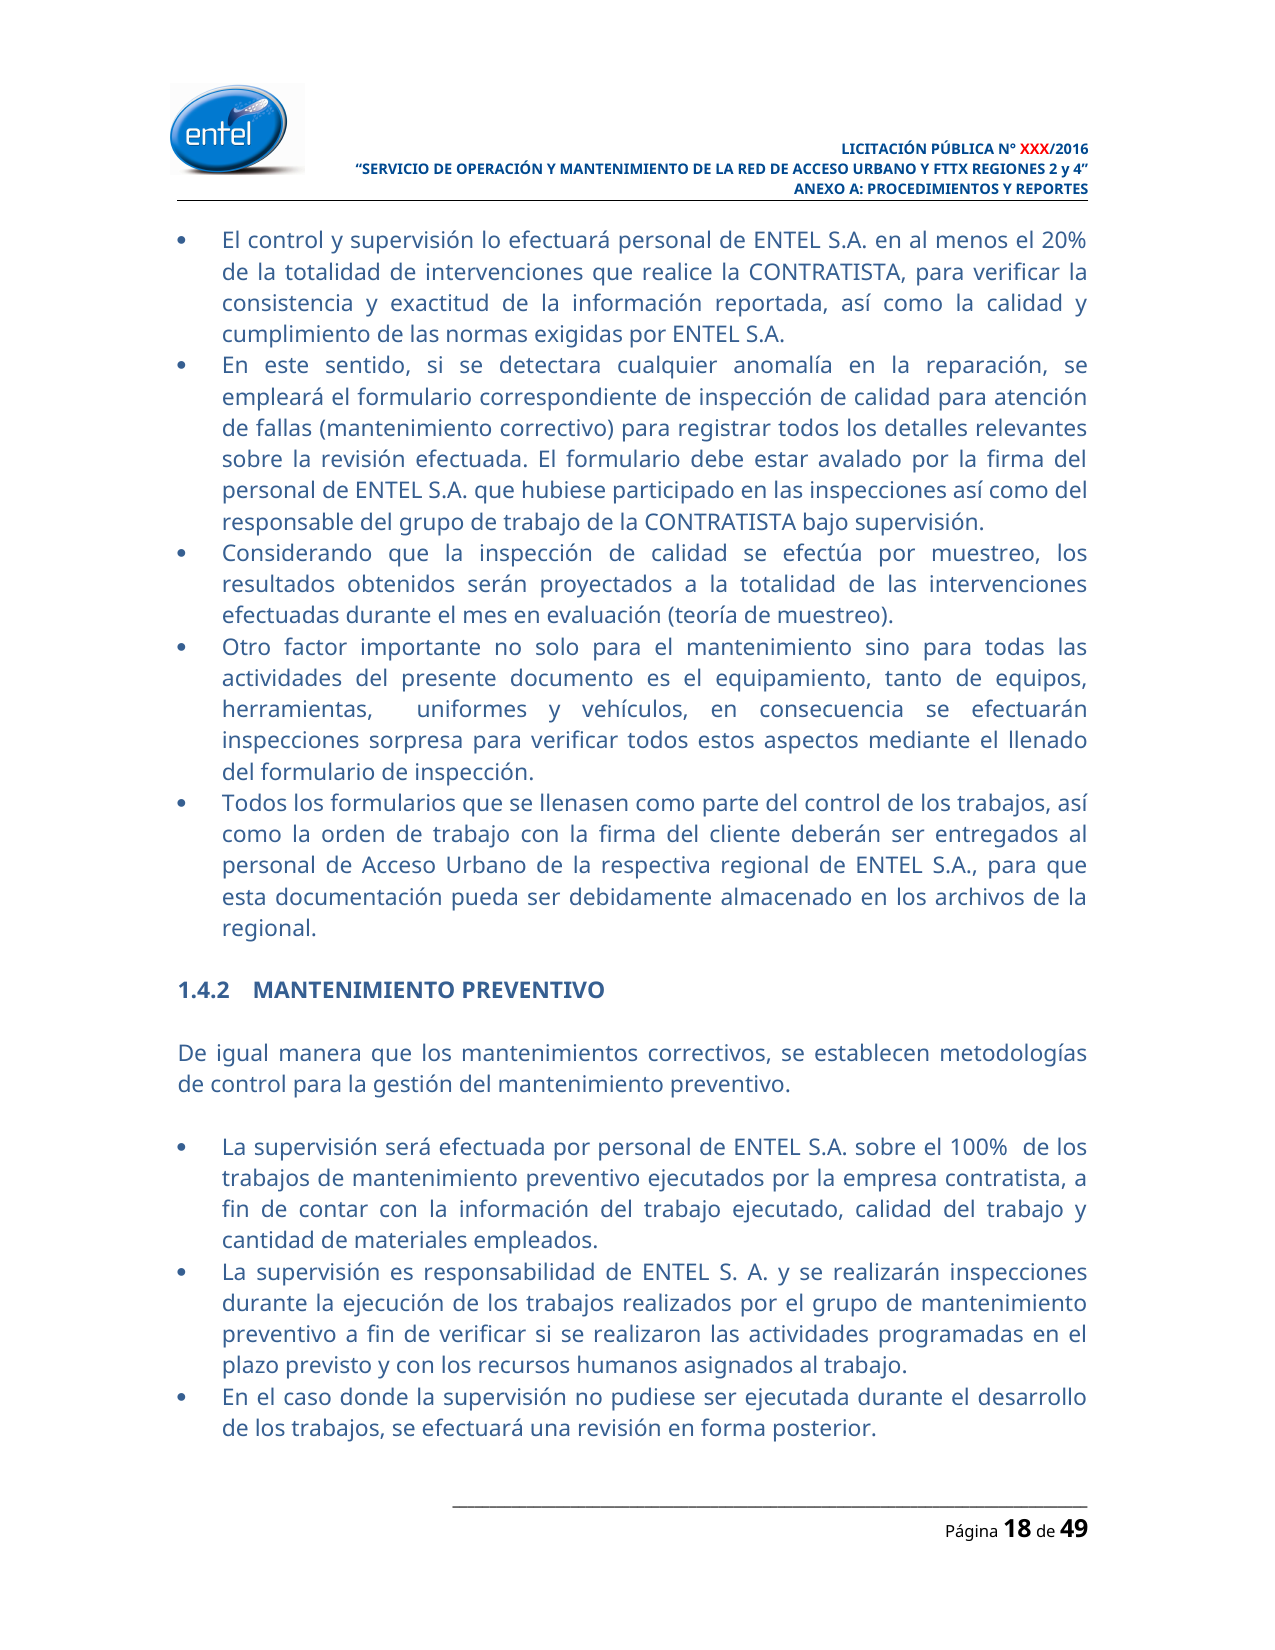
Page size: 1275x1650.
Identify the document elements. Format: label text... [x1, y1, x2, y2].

picture [169, 83, 305, 175]
list En el caso donde la supervisión no pudiese ser ejecutada durante el desarrollo de los trabajos, se efectuará una revisión en forma posterior. [177, 1380, 1088, 1443]
list Todos los formularios que se llenasen como parte del control de los trabajos, así como la orden de trabajo con la firma del cliente deberán ser entregados al personal de Acceso Urbano de la respectiva regional de ENTEL S.A., para que esta documentación pueda ser debidamente almacenado en los archivos de la regional. [177, 787, 1088, 943]
subtitle MANTENIMIENTO PREVENTIVO [177, 974, 1088, 1005]
text De igual manera que los mantenimientos correctivos, se establecen metodologías de control para la gestión del mantenimiento preventivo. [177, 1037, 1088, 1099]
list Considerando que la inspección de calidad se efectúa por muestreo, los resultados obtenidos serán proyectados a la totalidad de las intervenciones efectuadas durante el mes en evaluación (teoría de muestreo). [177, 537, 1088, 630]
list La supervisión es responsabilidad de ENTEL S. A. y se realizarán inspecciones durante la ejecución de los trabajos realizados por el grupo de mantenimiento preventivo a fin de verificar si se realizaron las actividades programadas en el plazo previsto y con los recursos humanos asignados al trabajo. [177, 1255, 1088, 1380]
list La supervisión será efectuada por personal de ENTEL S.A. sobre el 100% de los trabajos de mantenimiento preventivo ejecutados por la empresa contratista, a fin de contar con la información del trabajo ejecutado, calidad del trabajo y cantidad de materiales empleados. [177, 1130, 1088, 1255]
list En este sentido, si se detectara cualquier anomalía en la reparación, se empleará el formulario correspondiente de inspección de calidad para atención de fallas (mantenimiento correctivo) para registrar todos los detalles relevantes sobre la revisión efectuada. El formulario debe estar avalado por la firma del personal de ENTEL S.A. que hubiese participado en las inspecciones así como del responsable del grupo de trabajo de la CONTRATISTA bajo supervisión. [177, 349, 1088, 537]
list El control y supervisión lo efectuará personal de ENTEL S.A. en al menos el 20% de la totalidad de intervenciones que realice la CONTRATISTA, para verificar la consistencia y exactitud de la información reportada, así como la calidad y cumplimiento de las normas exigidas por ENTEL S.A. [177, 224, 1088, 349]
list Otro factor importante no solo para el mantenimiento sino para todas las actividades del presente documento es el equipamiento, tanto de equipos, herramientas, uniformes y vehículos, en consecuencia se efectuarán inspecciones sorpresa para verificar todos estos aspectos mediante el llenado del formulario de inspección. [177, 630, 1088, 787]
